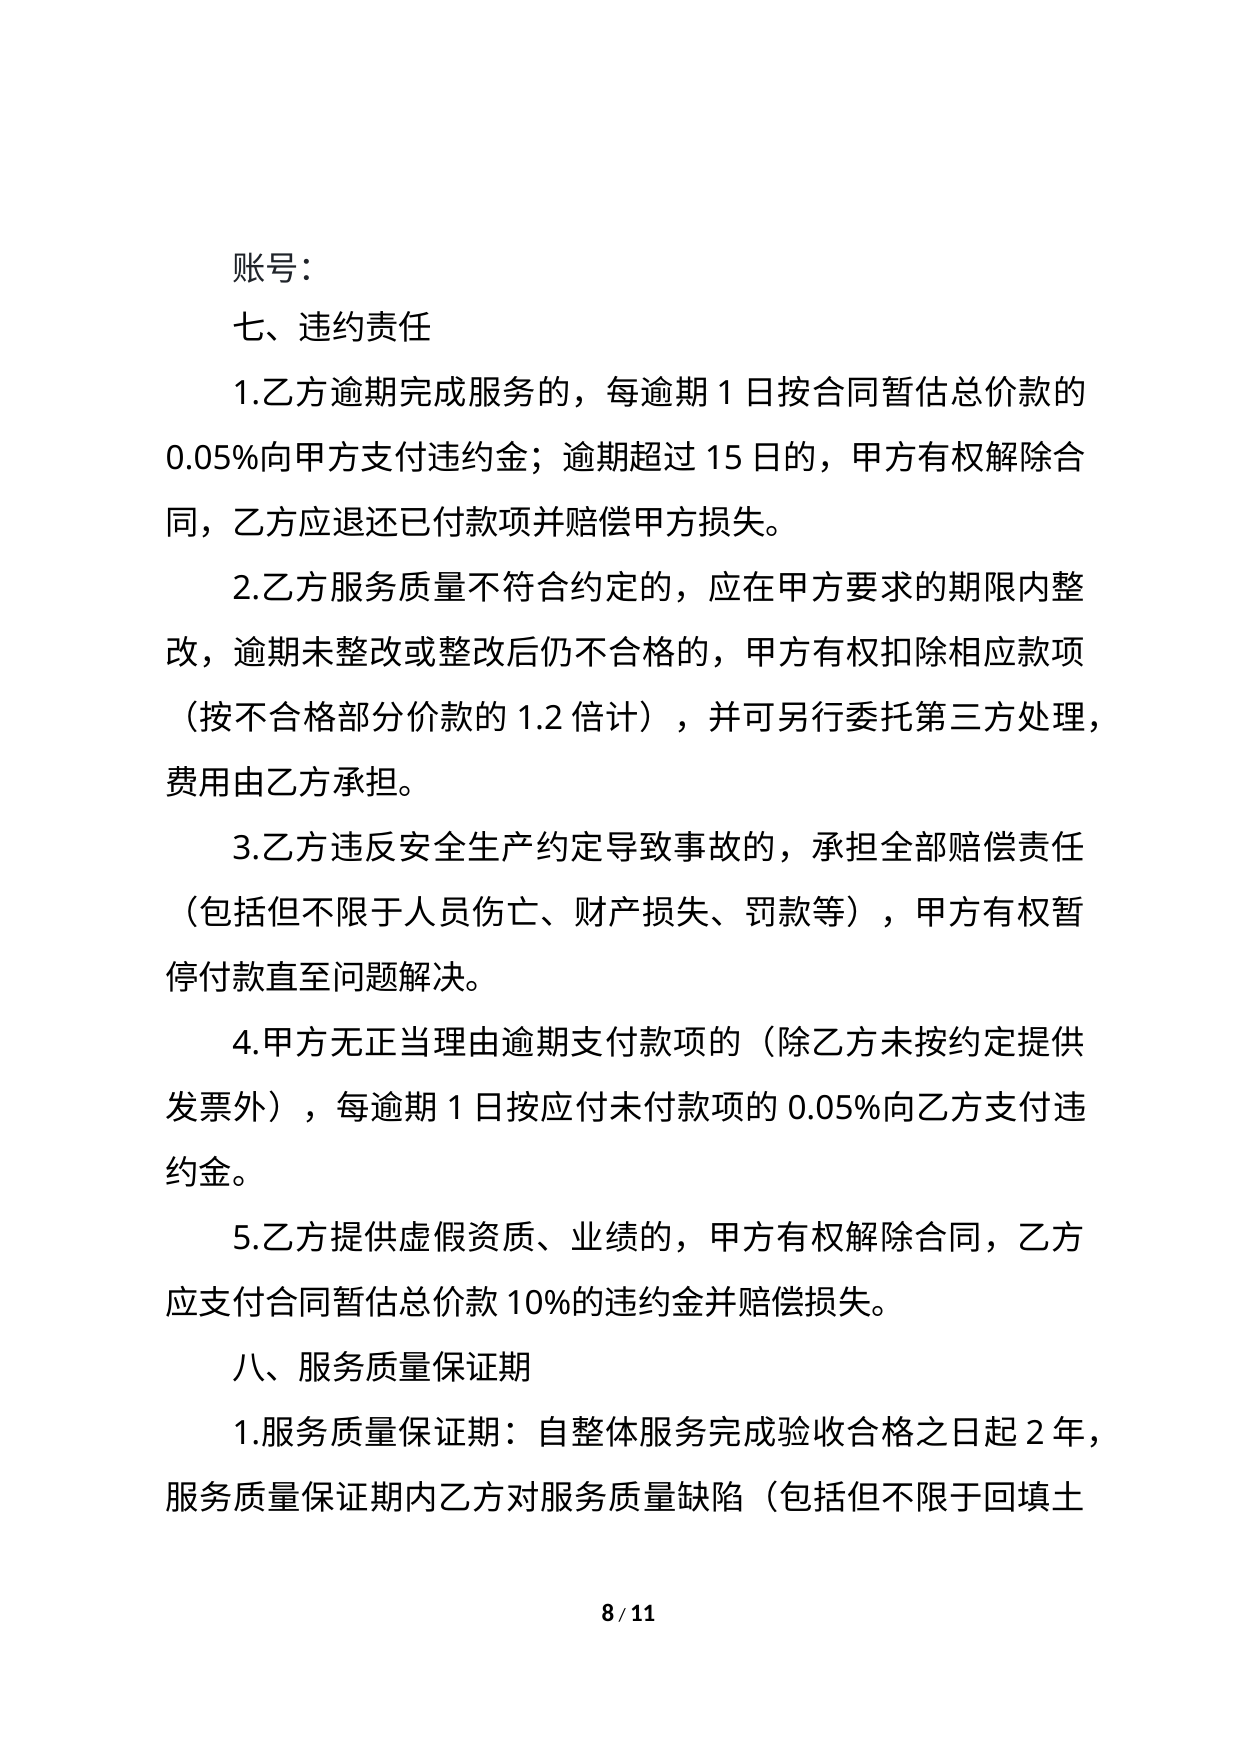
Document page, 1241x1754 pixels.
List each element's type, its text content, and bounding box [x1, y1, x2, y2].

text 八、服务质量保证期 [165, 1332, 1087, 1397]
text 账号： [165, 233, 1087, 292]
text 5.乙方提供虚假资质、业绩的，甲方有权解除合同，乙方应支付合同暂估总价款10%的违约金并赔偿损失。 [165, 1202, 1087, 1332]
text 2.乙方服务质量不符合约定的，应在甲方要求的期限内整改，逾期未整改或整改后仍不合格的，甲方有权扣除相应款项（按不合格部分价款的1.2倍计），并可另行委托第三方处理，费用由乙方承担。 [165, 552, 1087, 812]
text 七、违约责任 [165, 292, 1087, 357]
text 3.乙方违反安全生产约定导致事故的，承担全部赔偿责任（包括但不限于人员伤亡、财产损失、罚款等），甲方有权暂停付款直至问题解决。 [165, 812, 1087, 1007]
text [165, 1397, 1087, 1527]
text 1.乙方逾期完成服务的，每逾期1日按合同暂估总价款的0.05%向甲方支付违约金；逾期超过15日的，甲方有权解除合同，乙方应退还已付款项并赔偿甲方损失。 [165, 357, 1087, 552]
text 4.甲方无正当理由逾期支付款项的（除乙方未按约定提供发票外），每逾期1日按应付未付款项的0.05%向乙方支付违约金。 [165, 1007, 1087, 1202]
